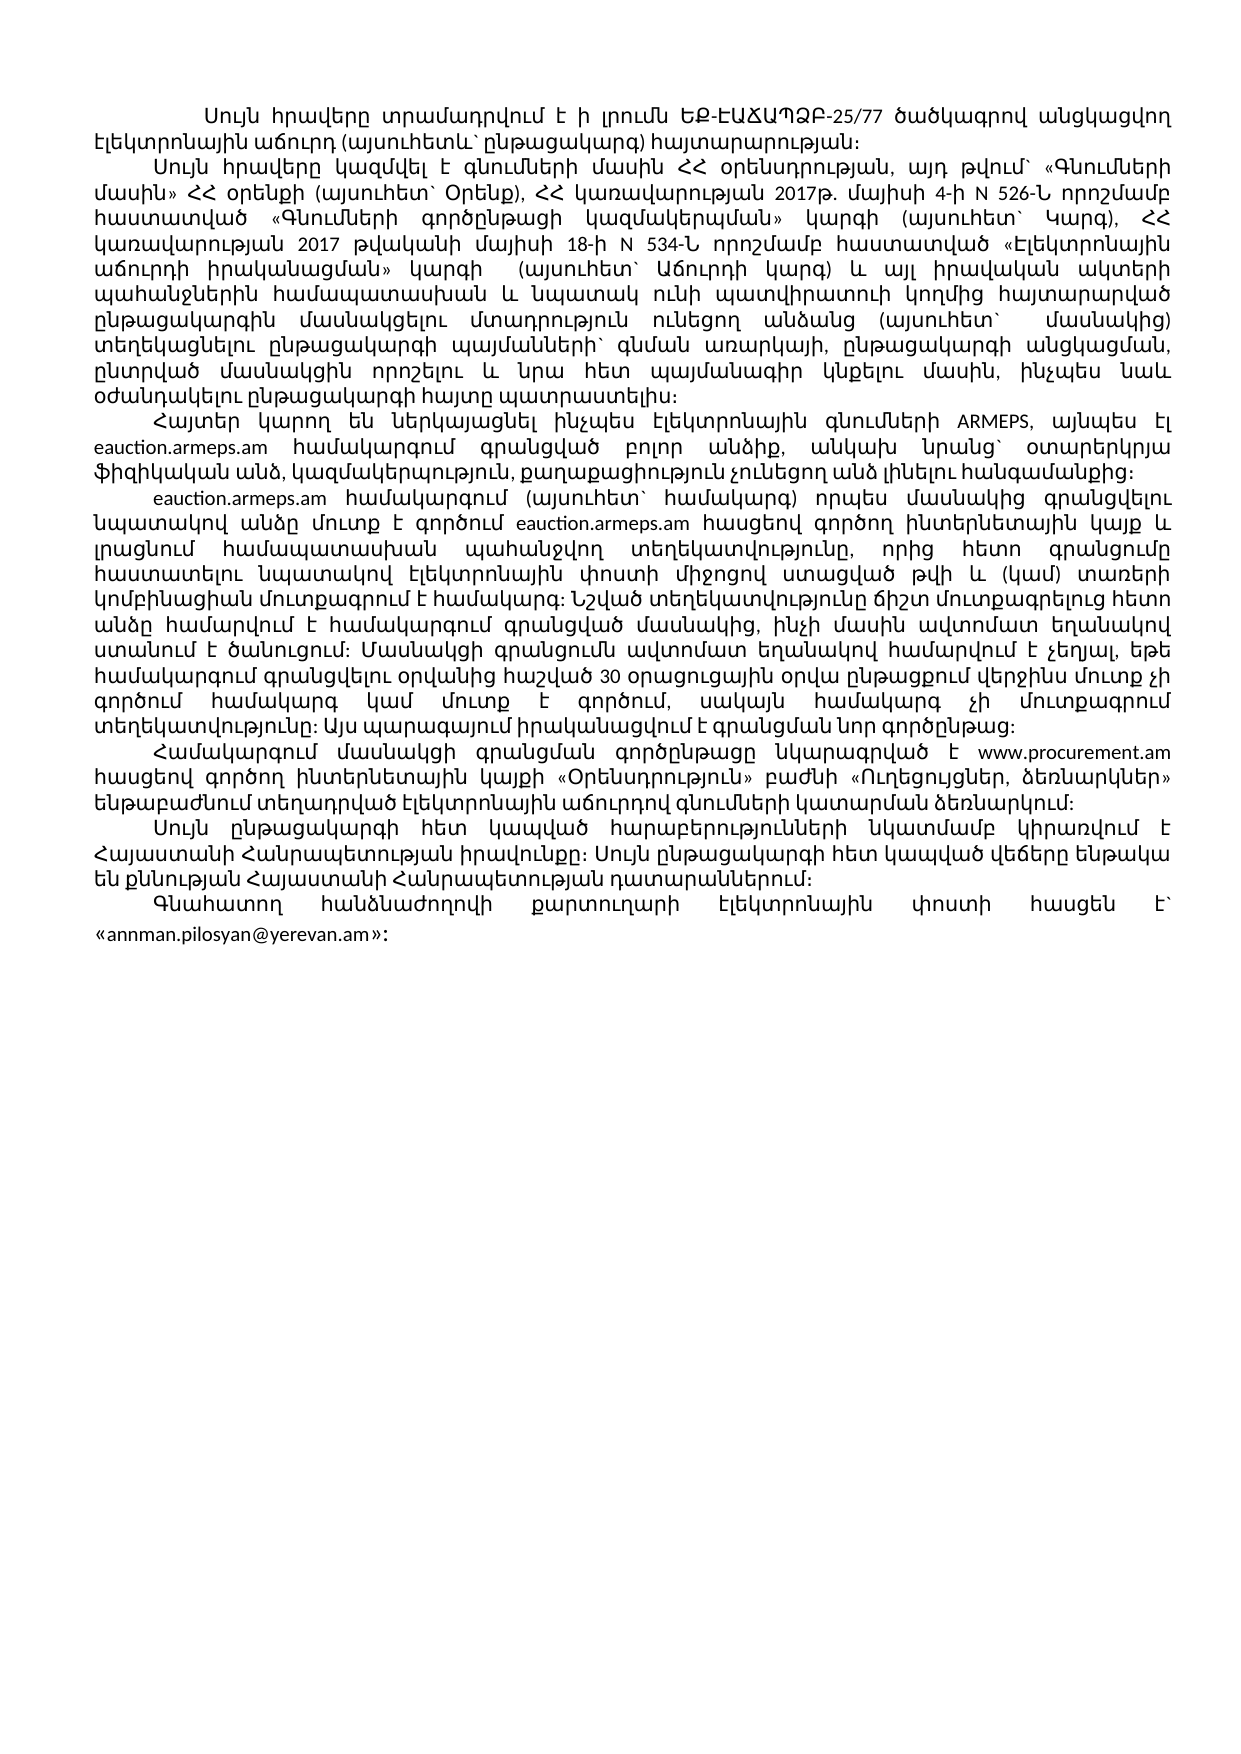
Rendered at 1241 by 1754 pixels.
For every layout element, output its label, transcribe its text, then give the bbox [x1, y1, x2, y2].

text eauction.armeps.am համակարգում (այսուհետ` համակարգ) որպես մասնակից գրանցվելու նպատակով անձը մուտք է գործում eauction.armeps.am հասցեով գործող ինտերնետային կայք և լրացնում համապատասխան պահանջվող տեղեկատվությունը, որից հետո գրանցումը հաստատելու նպատակով էլեկտրոնային փոստի միջոցով ստացված թվի և (կամ) տառերի կոմբինացիան մուտքագրում է համակարգ: Նշված տեղեկատվությունը ճիշտ մուտքագրելուց հետո անձը համարվում է համակարգում գրանցված մասնակից, ինչի մասին ավտոմատ եղանակով ստանում է ծանուցում: Մասնակցի գրանցումն ավտոմատ եղանակով համարվում է չեղյալ, եթե համակարգում գրանցվելու օրվանից հաշված 30 օրացուցային օրվա ընթացքում վերջինս մուտք չի գործում համակարգ կամ մուտք է գործում, սակայն համակարգ չի մուտքագրում տեղեկատվությունը: Այս պարագայում իրականացվում է գրանցման նոր գործընթաց: [94, 485, 1171, 739]
text Հայտեր կարող են ներկայացնել ինչպես էլեկտրոնային գնումների ARMEPS, այնպես էլ eauction.armeps.am համակարգում գրանցված բոլոր անձիք, անկախ նրանց` օտարերկրյա ֆիզիկական անձ, կազմակերպություն, քաղաքացիություն չունեցող անձ լինելու հանգամանքից։ [94, 409, 1171, 485]
text Սույն հրավերը կազմվել է գնումների մասին ՀՀ օրենսդրության, այդ թվում` «Գնումների մասին» ՀՀ օրենքի (այսուհետ` Օրենք), ՀՀ կառավարության 2017թ. մայիսի 4-ի N 526-Ն որոշմամբ հաստատված «Գնումների գործընթացի կազմակերպման» կարգի (այսուհետ` Կարգ), ՀՀ կառավարության 2017 թվականի մայիսի 18-ի N 534-Ն որոշմամբ հաստատված «Էլեկտրոնային աճուրդի իրականացման» կարգի (այսուհետ` Աճուրդի կարգ) և այլ իրավական ակտերի պահանջներին համապատասխան և նպատակ ունի պատվիրատուի կողմից հայտարարված ընթացակարգին մասնակցելու մտադրություն ունեցող անձանց (այսուհետ` մասնակից) տեղեկացնելու ընթացակարգի պայմանների` գնման առարկայի, ընթացակարգի անցկացման, ընտրված մասնակցին որոշելու և նրա հետ պայմանագիր կնքելու մասին, ինչպես նաև օժանդակելու ընթացակարգի հայտը պատրաստելիս։ [94, 154, 1171, 409]
text Գնահատող հանձնաժողովի քարտուղարի էլեկտրոնային փոստի հասցեն է` «annman.pilosyan@yerevan.am»: [94, 892, 1171, 948]
text Սույն ընթացակարգի հետ կապված հարաբերությունների նկատմամբ կիրառվում է Հայաստանի Հանրապետության իրավունքը։ Սույն ընթացակարգի հետ կապված վեճերը ենթակա են քննության Հայաստանի Հանրապետության դատարաններում։ [94, 815, 1171, 892]
text Համակարգում մասնակցի գրանցման գործընթացը նկարագրված է www.procurement.am հասցեով գործող ինտերնետային կայքի «Օրենսդրություն» բաժնի «Ուղեցույցներ, ձեռնարկներ» ենթաբաժնում տեղադրված էլեկտրոնային աճուրդով գնումների կատարման ձեռնարկում: [94, 739, 1171, 815]
text Սույն հրավերը տրամադրվում է ի լրումն ԵՔ-ԷԱՃԱՊՁԲ-25/77 ծածկագրով անցկացվող էլեկտրոնային աճուրդ (այսուհետև` ընթացակարգ) հայտարարության։ [94, 104, 1171, 154]
